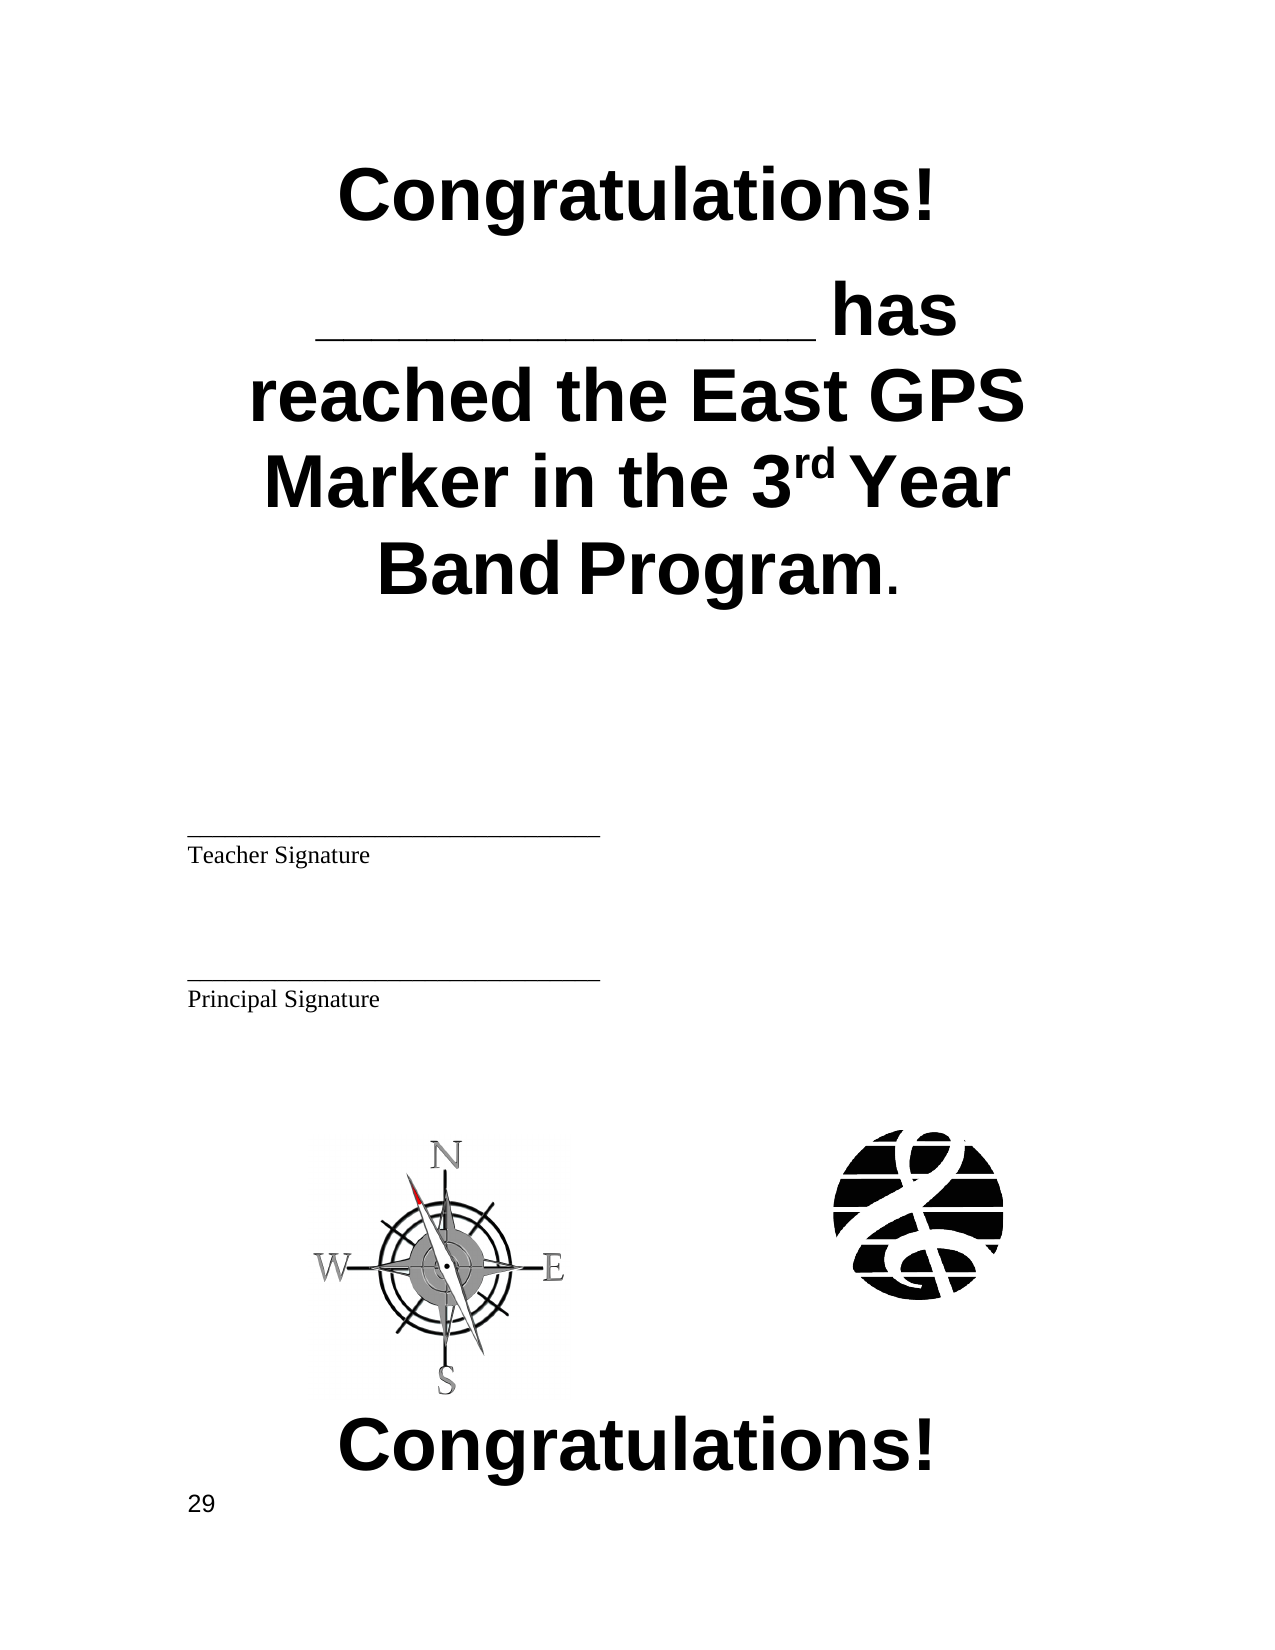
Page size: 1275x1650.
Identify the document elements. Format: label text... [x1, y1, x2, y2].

text _________________________________ [187, 811, 1087, 840]
text Teacher Signature [187, 840, 1087, 897]
text _________________________________ [187, 955, 1087, 984]
text Principal Signature [187, 984, 1087, 1012]
text Congratulations! [187, 1185, 1087, 1486]
text Congratulations! [187, 150, 1087, 236]
text __________________ has reached the East GPS Marker in the 3rd Year Band Program. [187, 265, 1087, 610]
picture [308, 1134, 571, 1400]
picture [833, 1130, 1004, 1300]
